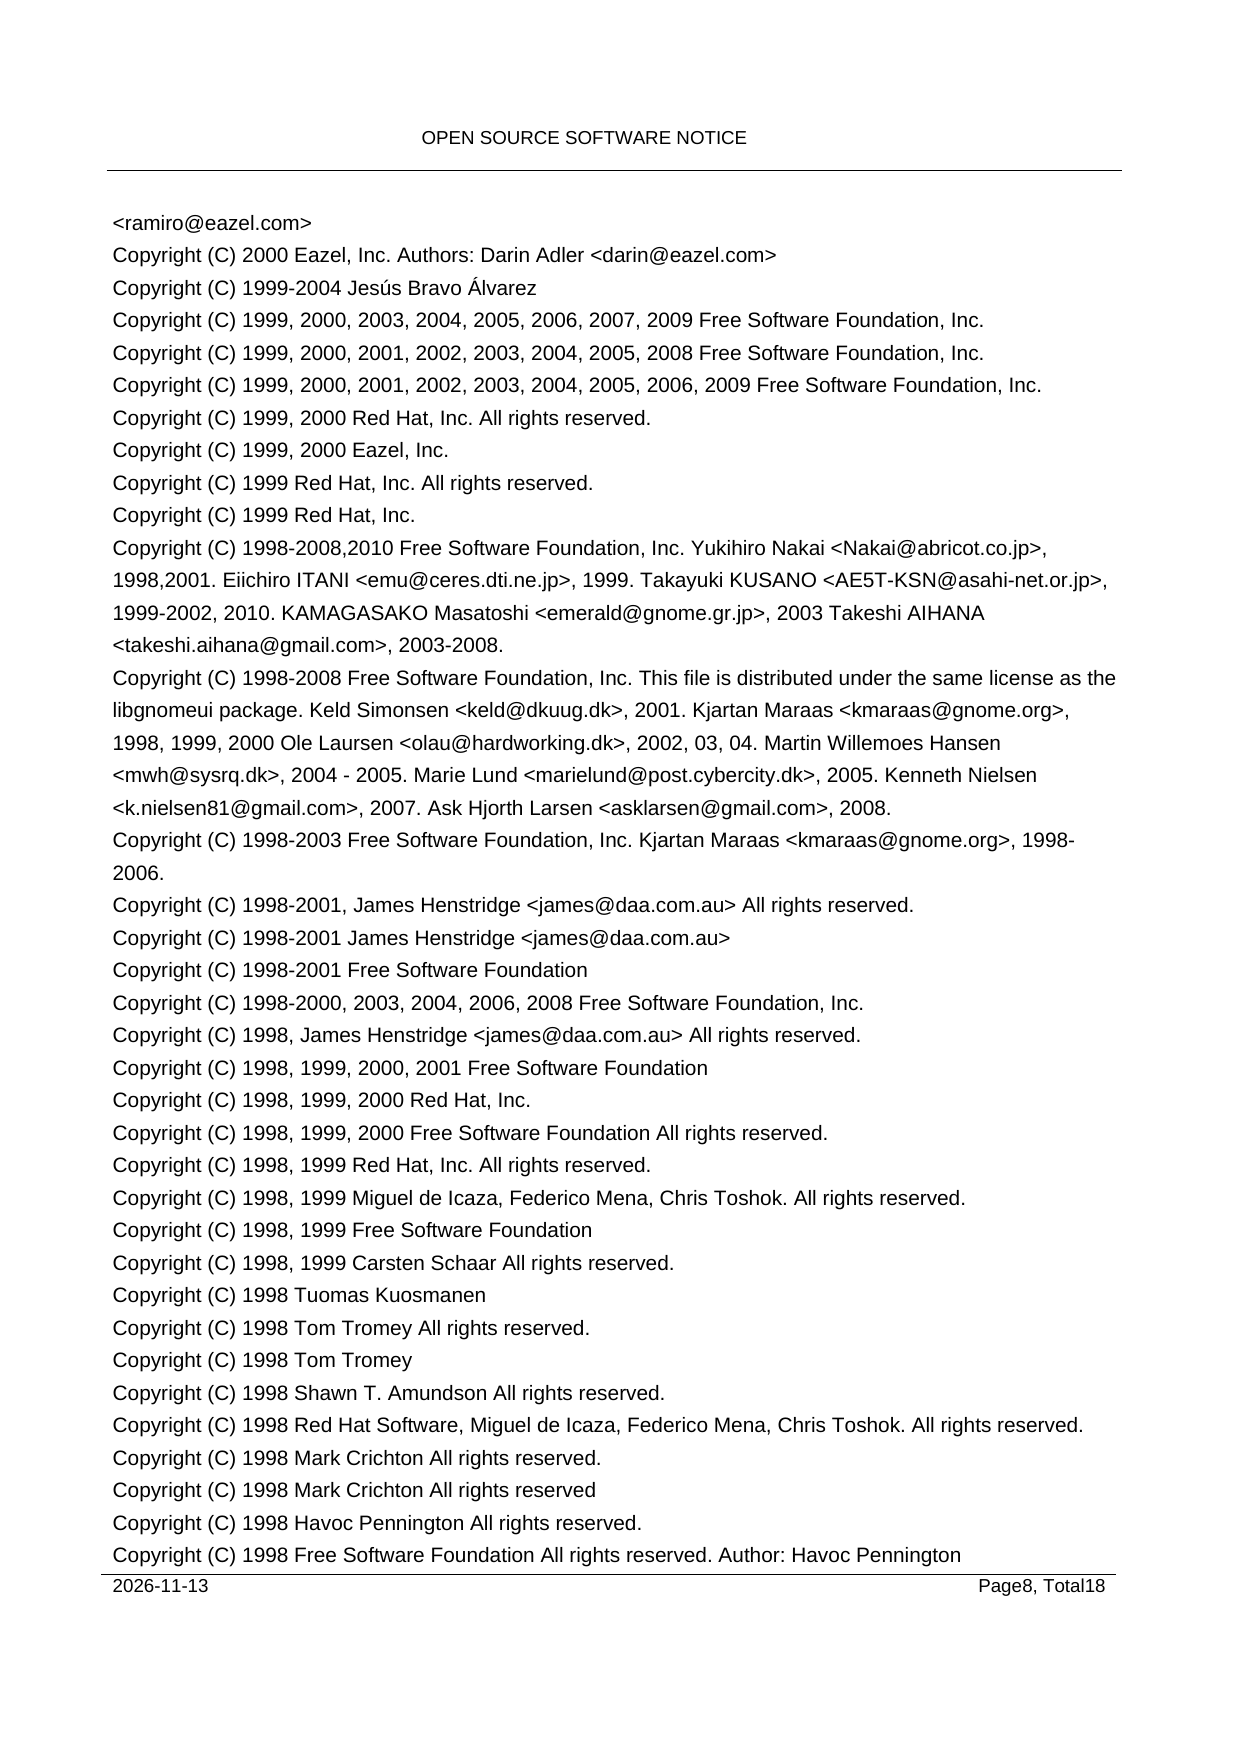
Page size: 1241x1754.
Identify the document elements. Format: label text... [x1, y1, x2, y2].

text Copyright (C) 1999 Red Hat, Inc. [112, 499, 1128, 531]
text Copyright (C) 1998 Havoc Pennington All rights reserved. [112, 1506, 1128, 1539]
text Copyright (C) 1998 Shawn T. Amundson All rights reserved. [112, 1376, 1128, 1409]
text Copyright (C) 1998, 1999, 2000 Free Software Foundation All rights reserved. [112, 1116, 1128, 1149]
text Copyright (C) 1998, James Henstridge <james@daa.com.au> All rights reserved. [112, 1019, 1128, 1051]
text Copyright (C) 1998, 1999 Miguel de Icaza, Federico Mena, Chris Toshok. All rights reserved. [112, 1181, 1128, 1214]
text Copyright (C) 1998 Mark Crichton All rights reserved. [112, 1441, 1128, 1474]
text Copyright (C) 1999, 2000 Red Hat, Inc. All rights reserved. [112, 401, 1128, 434]
text Copyright (C) 1999, 2000, 2001, 2002, 2003, 2004, 2005, 2008 Free Software Foundation, Inc. [112, 336, 1128, 369]
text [112, 206, 1128, 239]
text Copyright (C) 1998-2003 Free Software Foundation, Inc. Kjartan Maraas <kmaraas@gnome.org>, 1998-2006. [112, 824, 1128, 889]
text Copyright (C) 1998-2008 Free Software Foundation, Inc. This file is distributed under the same license as the libgnomeui package. Keld Simonsen <keld@dkuug.dk>, 2001. Kjartan Maraas <kmaraas@gnome.org>, 1998, 1999, 2000 Ole Laursen <olau@hardworking.dk>, 2002, 03, 04. Martin Willemoes Hansen <mwh@sysrq.dk>, 2004 - 2005. Marie Lund <marielund@post.cybercity.dk>, 2005. Kenneth Nielsen <k.nielsen81@gmail.com>, 2007. Ask Hjorth Larsen <asklarsen@gmail.com>, 2008. [112, 661, 1128, 824]
text Copyright (C) 1998 Tuomas Kuosmanen [112, 1279, 1128, 1311]
text Copyright (C) 1998, 1999, 2000 Red Hat, Inc. [112, 1084, 1128, 1116]
text Copyright (C) 1998-2008,2010 Free Software Foundation, Inc. Yukihiro Nakai <Nakai@abricot.co.jp>, 1998,2001. Eiichiro ITANI <emu@ceres.dti.ne.jp>, 1999. Takayuki KUSANO <AE5T-KSN@asahi-net.or.jp>, 1999-2002, 2010. KAMAGASAKO Masatoshi <emerald@gnome.gr.jp>, 2003 Takeshi AIHANA <takeshi.aihana@gmail.com>, 2003-2008. [112, 531, 1128, 661]
text Copyright (C) 2000 Eazel, Inc. Authors: Darin Adler <darin@eazel.com> [112, 239, 1128, 271]
text Copyright (C) 1998 Mark Crichton All rights reserved [112, 1474, 1128, 1506]
text Copyright (C) 1998, 1999 Free Software Foundation [112, 1214, 1128, 1246]
text Copyright (C) 1999 Red Hat, Inc. All rights reserved. [112, 466, 1128, 499]
text Copyright (C) 1999, 2000 Eazel, Inc. [112, 434, 1128, 466]
text Copyright (C) 1998-2000, 2003, 2004, 2006, 2008 Free Software Foundation, Inc. [112, 986, 1128, 1019]
text Copyright (C) 1998 Red Hat Software, Miguel de Icaza, Federico Mena, Chris Toshok. All rights reserved. [112, 1409, 1128, 1441]
text Copyright (C) 1998 Tom Tromey [112, 1344, 1128, 1376]
text Copyright (C) 1998 Free Software Foundation All rights reserved. Author: Havoc Pennington [112, 1539, 1128, 1571]
text Copyright (C) 1998, 1999 Carsten Schaar All rights reserved. [112, 1246, 1128, 1279]
text Copyright (C) 1999, 2000, 2003, 2004, 2005, 2006, 2007, 2009 Free Software Foundation, Inc. [112, 304, 1128, 336]
text Copyright (C) 1999-2004 Jesús Bravo Álvarez [112, 271, 1128, 304]
text Copyright (C) 1998-2001, James Henstridge <james@daa.com.au> All rights reserved. [112, 889, 1128, 921]
text Copyright (C) 1999, 2000, 2001, 2002, 2003, 2004, 2005, 2006, 2009 Free Software Foundation, Inc. [112, 369, 1128, 401]
text Copyright (C) 1998-2001 Free Software Foundation [112, 954, 1128, 986]
text Copyright (C) 1998 Tom Tromey All rights reserved. [112, 1311, 1128, 1344]
text Copyright (C) 1998-2001 James Henstridge <james@daa.com.au> [112, 921, 1128, 954]
text Copyright (C) 1998, 1999, 2000, 2001 Free Software Foundation [112, 1051, 1128, 1084]
text Copyright (C) 1998, 1999 Red Hat, Inc. All rights reserved. [112, 1149, 1128, 1181]
